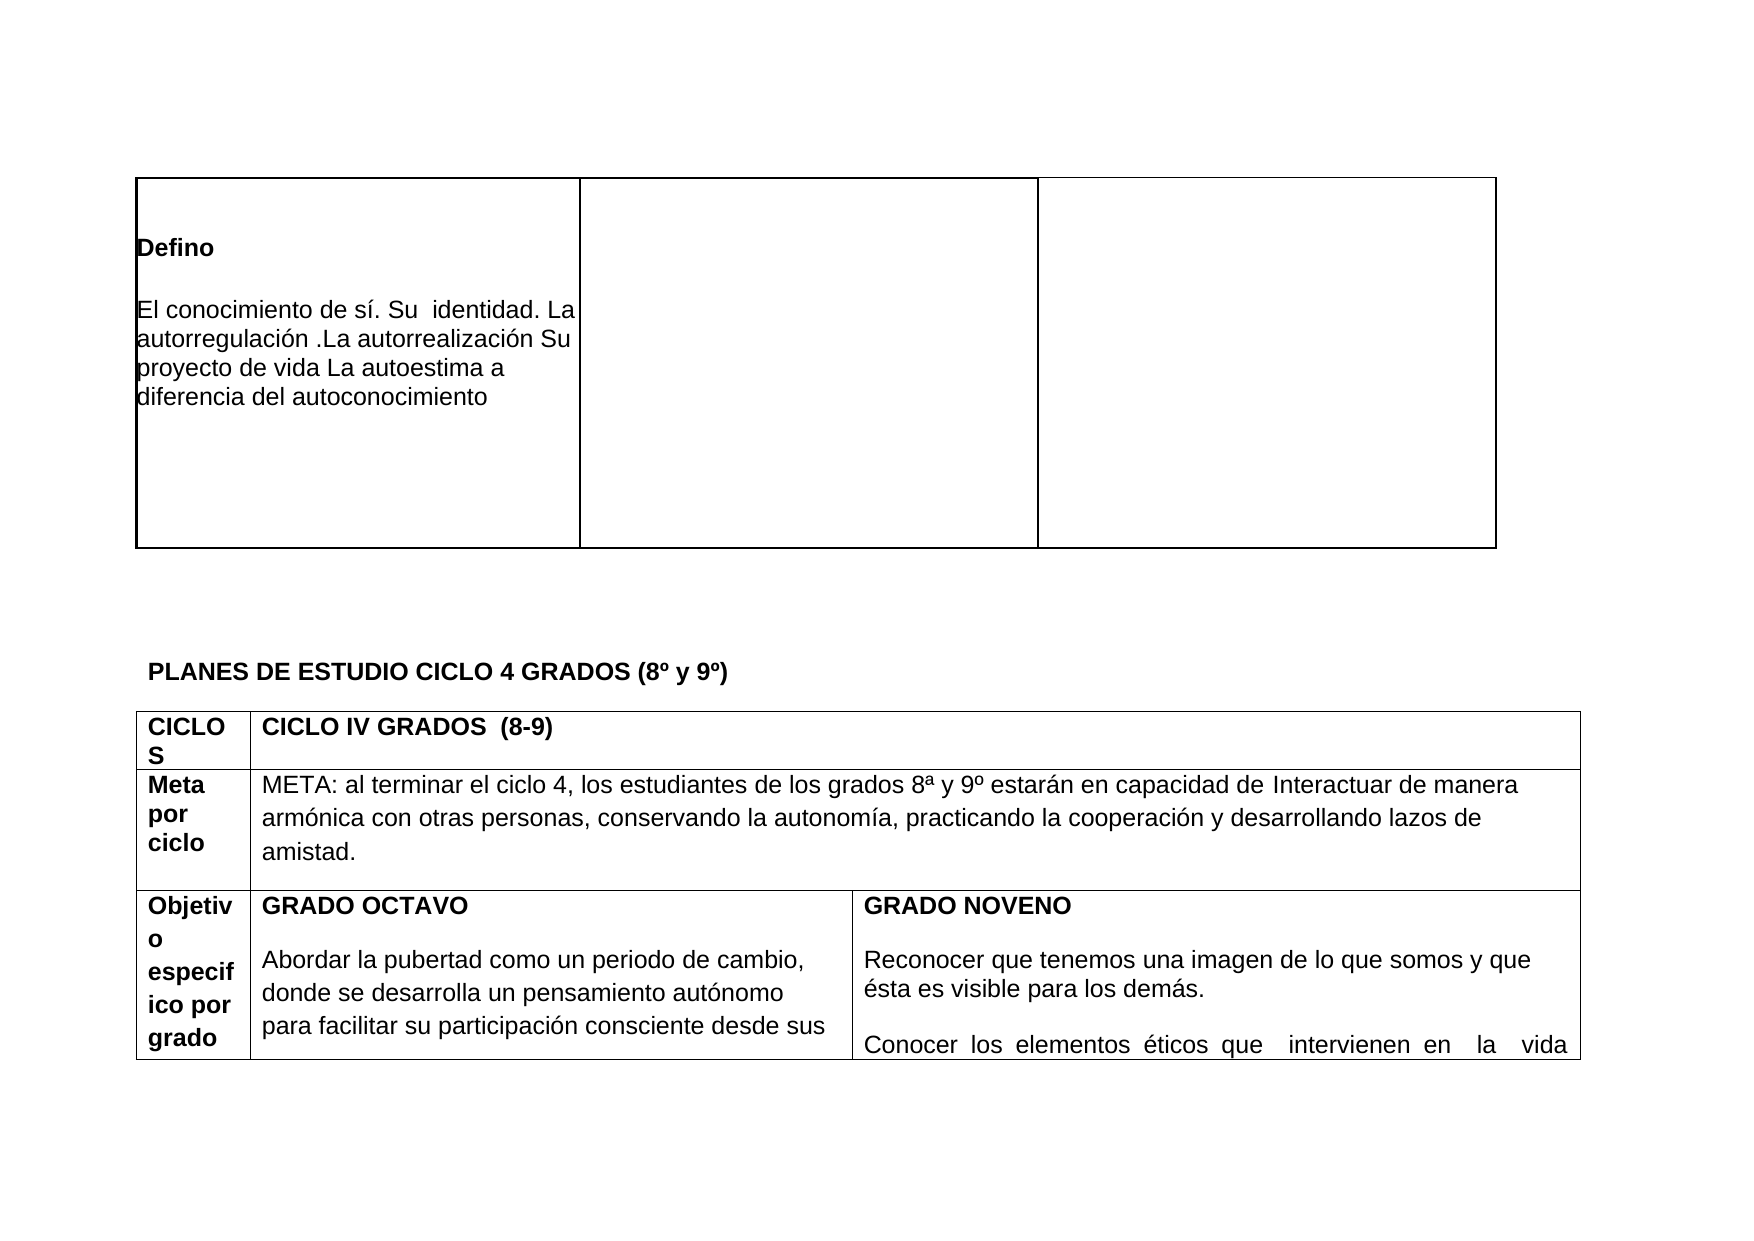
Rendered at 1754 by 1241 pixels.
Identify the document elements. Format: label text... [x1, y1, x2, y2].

text PLANES DE ESTUDIO CICLO 4 GRADOS (8º y 9º) [148, 657, 1606, 686]
table_header CICLOS [137, 712, 250, 769]
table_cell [853, 891, 1580, 1059]
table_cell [581, 179, 1037, 547]
table_cell META: al terminar el ciclo 4, los estudiantes de los grados 8ª y 9º estarán en capacidad de Interactuar de manera armónica con otras personas, conservando la autonomía, practicando la cooperación y desarrollando lazos de amistad. [251, 770, 1580, 890]
table_cell Meta por ciclo [137, 770, 250, 890]
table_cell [137, 891, 250, 1059]
table_cell [1039, 178, 1495, 547]
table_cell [251, 891, 852, 1059]
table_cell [138, 179, 579, 547]
table_header CICLO IV GRADOS (8-9) [251, 712, 1580, 769]
